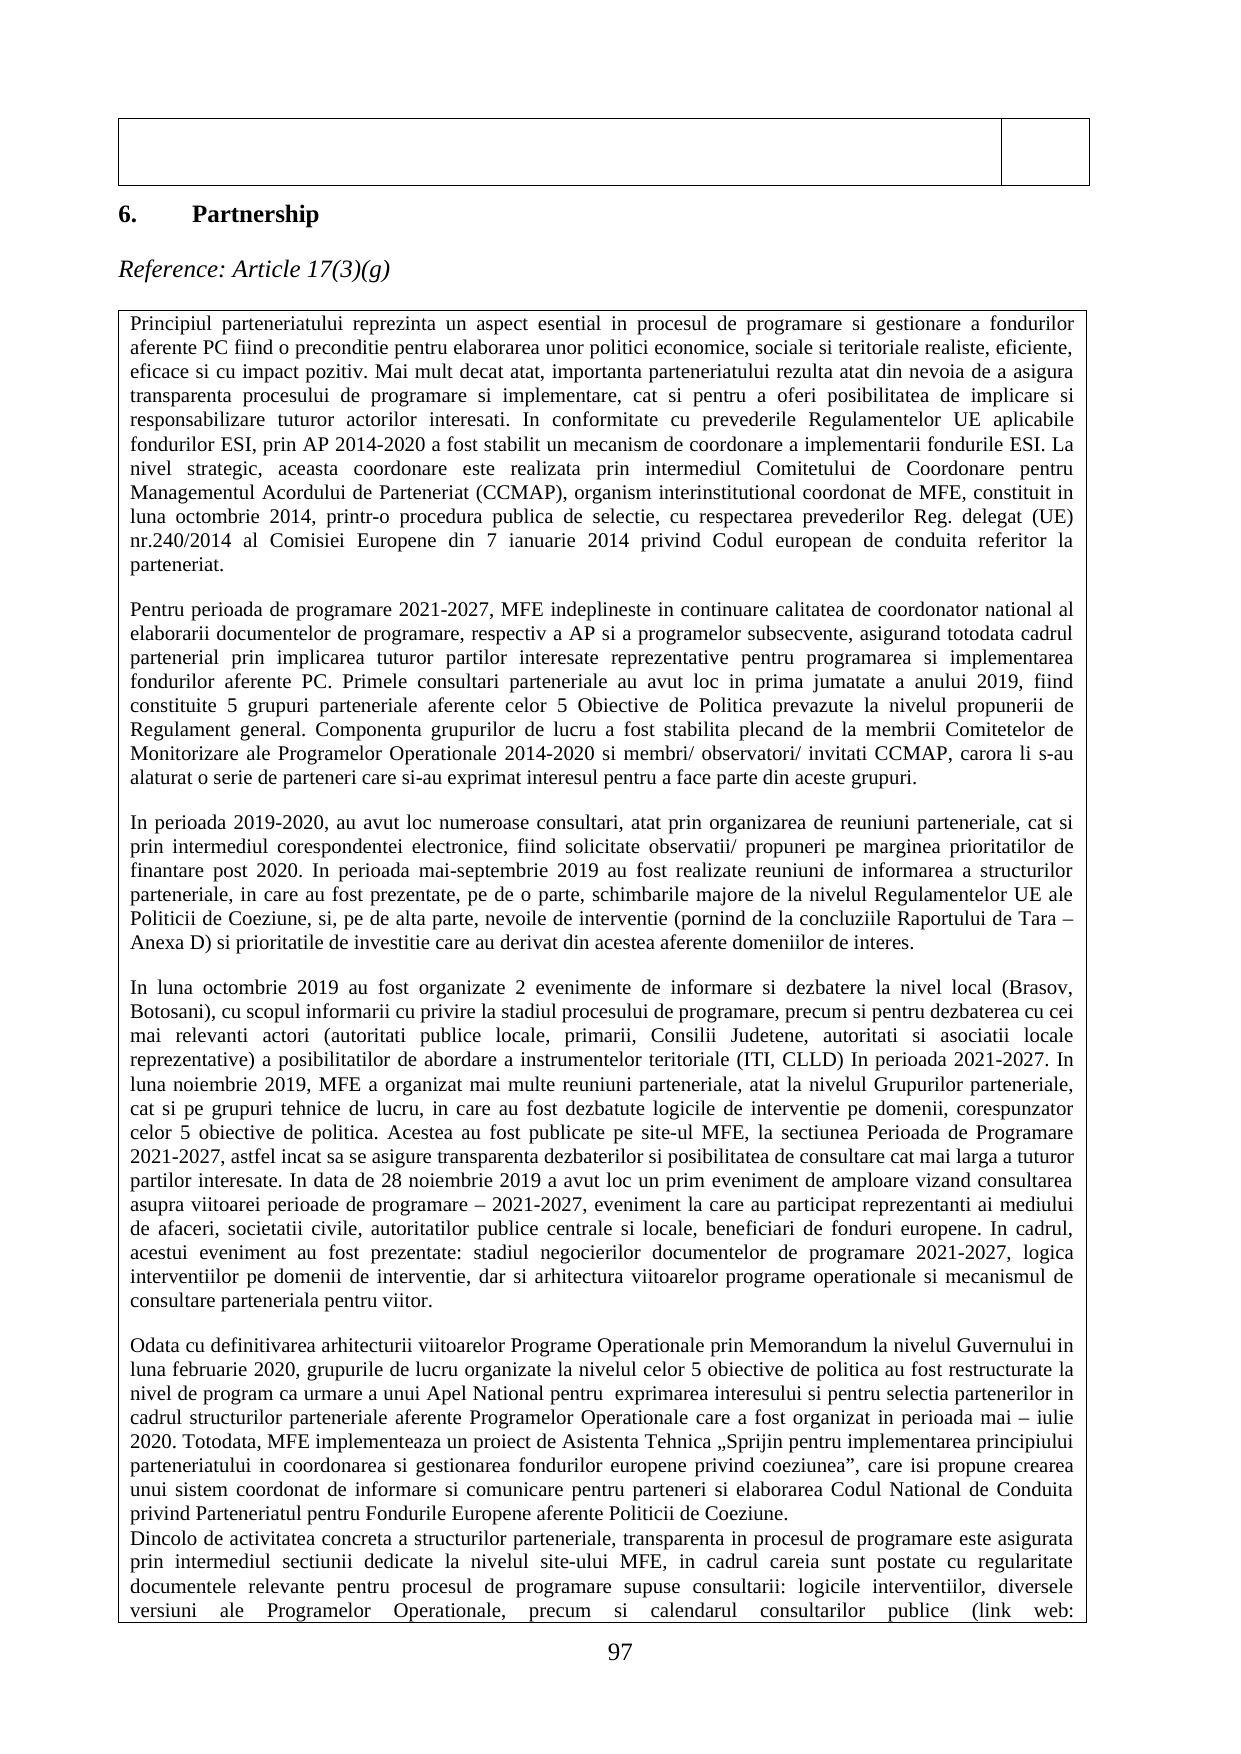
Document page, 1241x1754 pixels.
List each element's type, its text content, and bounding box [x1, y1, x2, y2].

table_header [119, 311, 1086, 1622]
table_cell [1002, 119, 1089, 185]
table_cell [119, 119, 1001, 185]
text 6. Partnership [118, 199, 1122, 228]
text Reference: Article 17(3)(g) [118, 254, 1122, 283]
